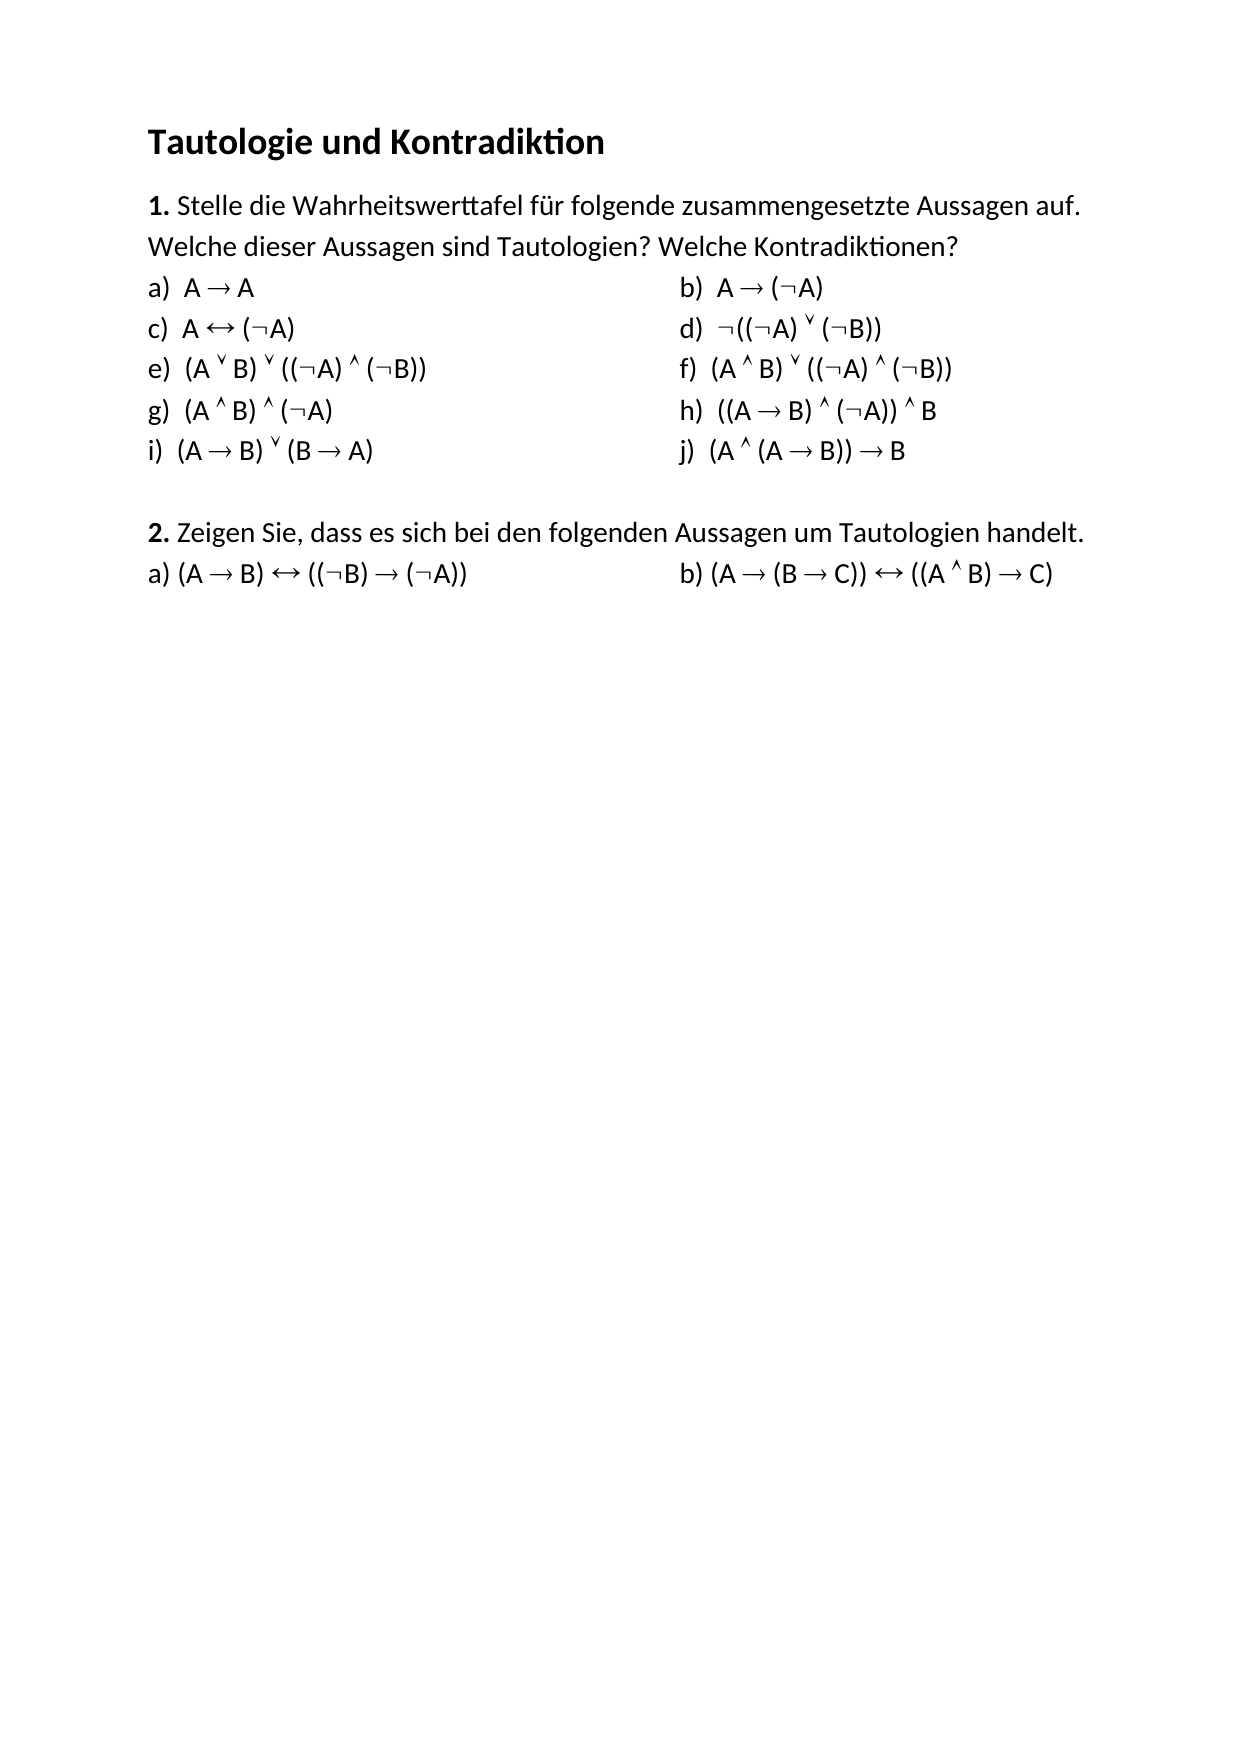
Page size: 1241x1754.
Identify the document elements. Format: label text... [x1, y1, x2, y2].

text e) (A B) ((A) (B)) f) (A B) ((A) (B)) [148, 351, 1152, 386]
text a) (A B) ((B) (A)) b) (A (B C)) ((A B) C) [148, 555, 1152, 591]
text g) (A B) (A) h) ((A B) (A)) B [148, 392, 1152, 427]
text i) (A B) (B A) j) (A (A B)) B [148, 432, 1152, 468]
text 1. Stelle die Wahrheitswerttafel für folgende zusammengesetzte Aussagen auf. Welche dieser Aussagen sind Tautologien? Welche Kontradiktionen? [148, 187, 1152, 263]
text 2. Zeigen Sie, dass es sich bei den folgenden Aussagen um Tautologien handelt. [148, 514, 1152, 550]
text Tautologie und Kontradiktion [148, 118, 1152, 164]
text c) A (A) d) ((A) (B)) [148, 310, 1152, 345]
text a) A A b) A (A) [148, 269, 1152, 304]
